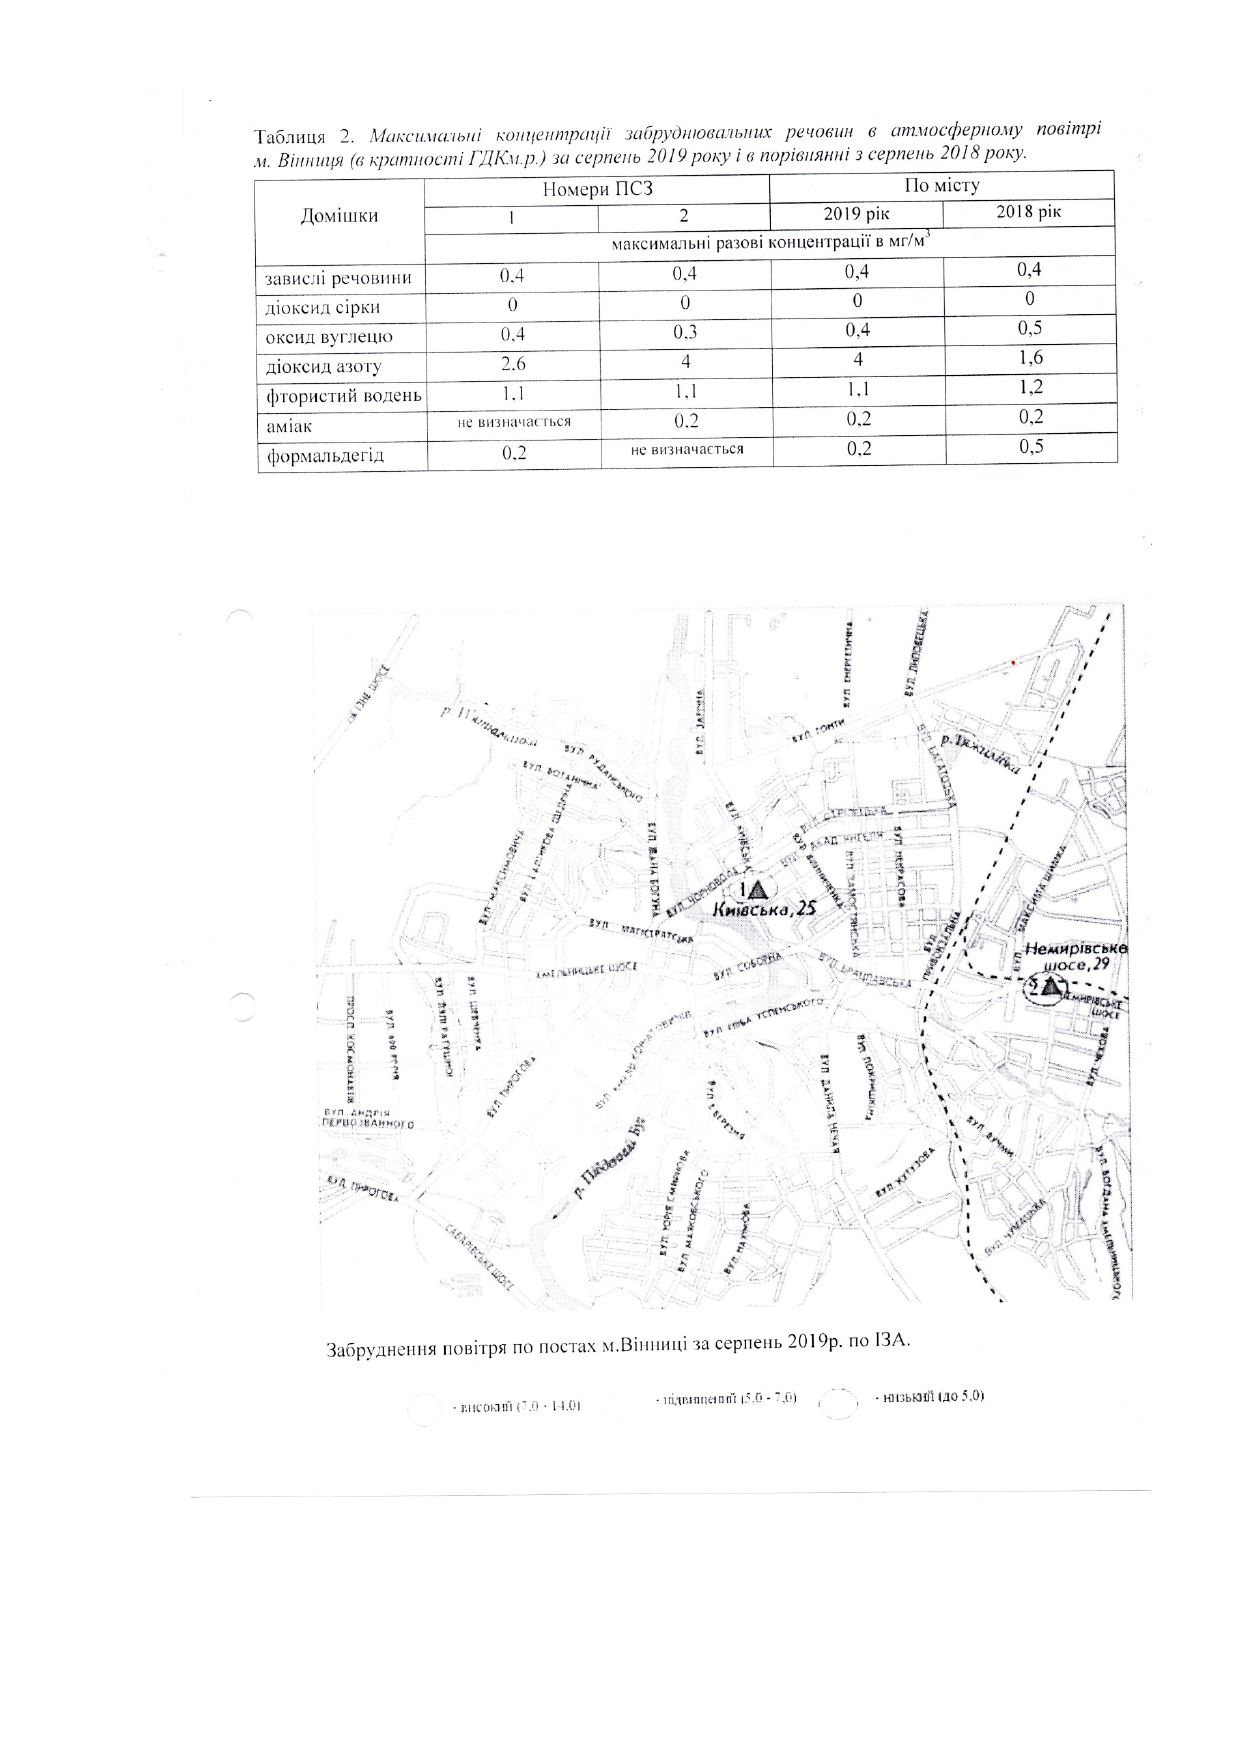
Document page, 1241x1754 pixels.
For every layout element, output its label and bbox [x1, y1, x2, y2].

picture [147, 88, 1152, 1509]
